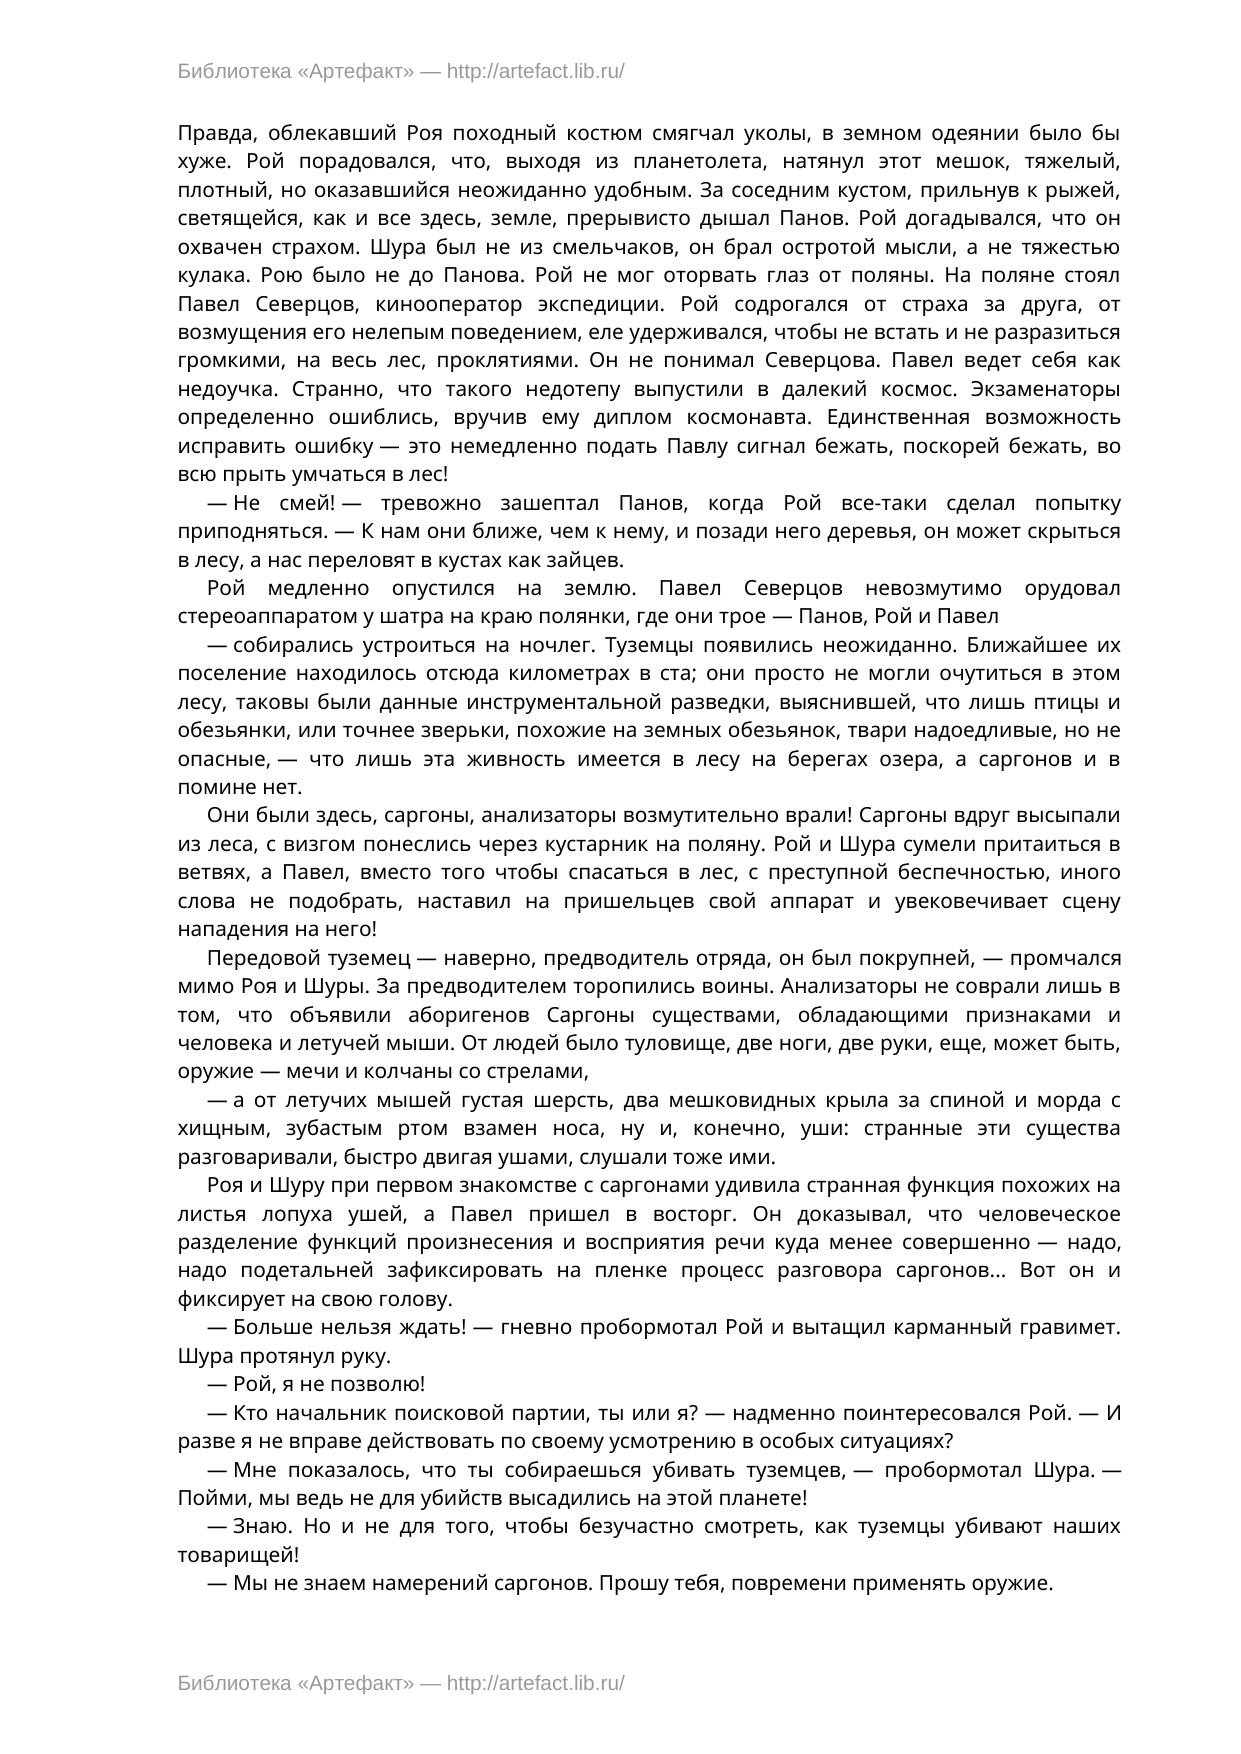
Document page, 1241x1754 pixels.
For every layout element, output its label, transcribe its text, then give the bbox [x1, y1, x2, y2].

text — Знаю. Но и не для того, чтобы безучастно смотреть, как туземцы убивают наших товарищей! [177, 1512, 1122, 1568]
text Роя и Шуру при первом знакомстве с саргонами удивила странная функция похожих на листья лопуха ушей, а Павел пришел в восторг. Он доказывал, что человеческое разделение функций произнесения и восприятия речи куда менее совершенно — надо, надо подетальней зафиксировать на пленке процесс разговора саргонов... Вот он и фиксирует на свою голову. [177, 1170, 1122, 1312]
text — собирались устроиться на ночлег. Туземцы появились неожиданно. Ближайшее их поселение находилось отсюда километрах в ста; они просто не могли очутиться в этом лесу, таковы были данные инструментальной разведки, выяснившей, что лишь птицы и обезьянки, или точнее зверьки, похожие на земных обезьянок, твари надоедливые, но не опасные, — что лишь эта живность имеется в лесу на берегах озера, а саргонов и в помине нет. [177, 630, 1122, 801]
text — Мне показалось, что ты собираешься убивать туземцев, — пробормотал Шура. — Пойми, мы ведь не для убийств высадились на этой планете! [177, 1455, 1122, 1512]
text — Мы не знаем намерений саргонов. Прошу тебя, повремени применять оружие. [177, 1568, 1122, 1597]
text — Больше нельзя ждать! — гневно пробормотал Рой и вытащил карманный гравимет. Шура протянул руку. [177, 1312, 1122, 1369]
text Они были здесь, саргоны, анализаторы возмутительно врали! Саргоны вдруг высыпали из леса, с визгом понеслись через кустарник на поляну. Рой и Шура сумели притаиться в ветвях, а Павел, вместо того чтобы спасаться в лес, с преступной беспечностью, иного слова не подобрать, наставил на пришельцев свой аппарат и увековечивает сцену нападения на него! [177, 801, 1122, 943]
text — Кто начальник поисковой партии, ты или я? — надменно поинтересовался Рой. — И разве я не вправе действовать по своему усмотрению в особых ситуациях? [177, 1398, 1122, 1455]
text — Рой, я не позволю! [177, 1369, 1122, 1398]
text — Не смей! — тревожно зашептал Панов, когда Рой все-таки сделал попытку приподняться. — К нам они ближе, чем к нему, и позади него деревья, он может скрыться в лесу, а нас переловят в кустах как зайцев. [177, 488, 1122, 573]
text Рой медленно опустился на землю. Павел Северцов невозмутимо орудовал стереоаппаратом у шатра на краю полянки, где они трое — Панов, Рой и Павел [177, 573, 1122, 630]
text — а от летучих мышей густая шерсть, два мешковидных крыла за спиной и морда с хищным, зубастым ртом взамен носа, ну и, конечно, уши: странные эти существа разговаривали, быстро двигая ушами, слушали тоже ими. [177, 1085, 1122, 1170]
text Передовой туземец — наверно, предводитель отряда, он был покрупней, — промчался мимо Роя и Шуры. За предводителем торопились воины. Анализаторы не соврали лишь в том, что объявили аборигенов Саргоны существами, обладающими признаками и человека и летучей мыши. От людей было туловище, две ноги, две руки, еще, может быть, оружие — мечи и колчаны со стрелами, [177, 943, 1122, 1085]
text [177, 118, 1122, 488]
